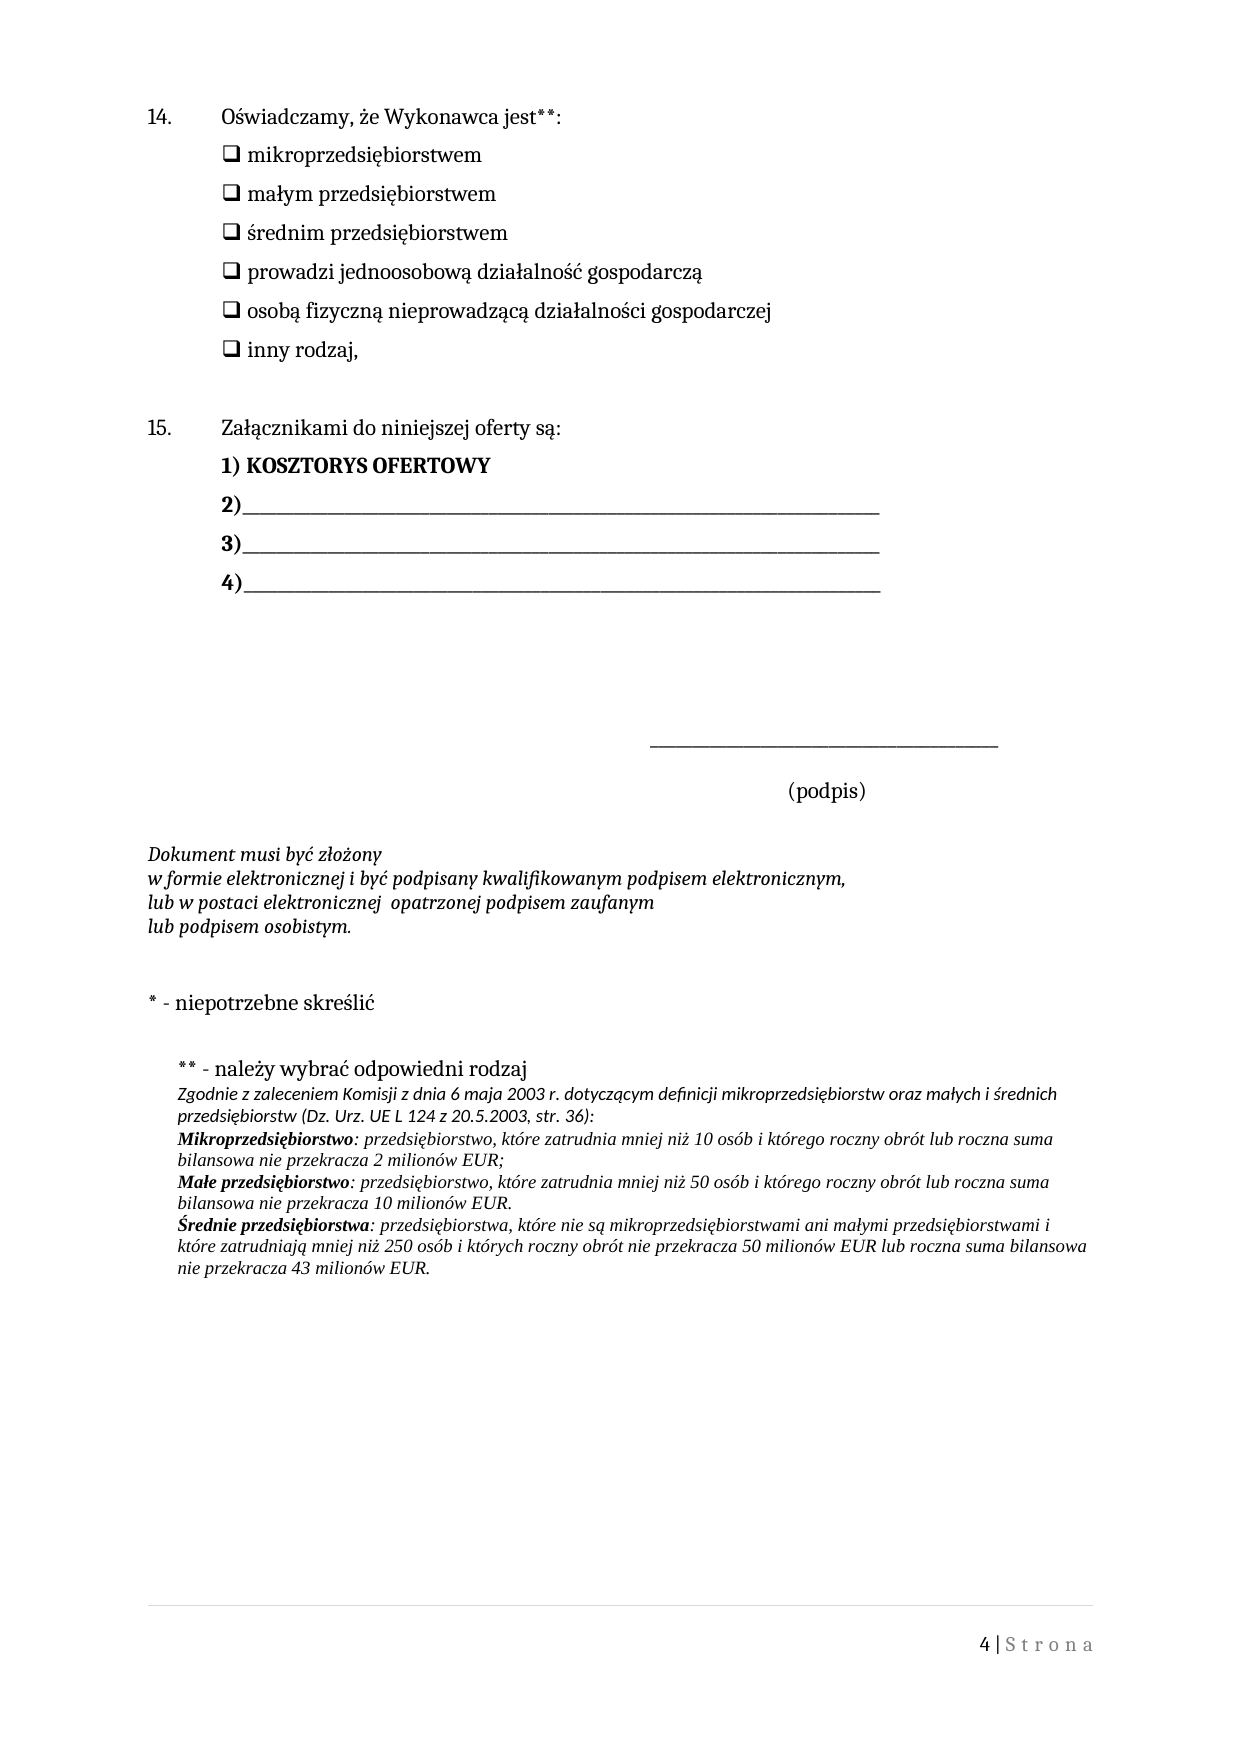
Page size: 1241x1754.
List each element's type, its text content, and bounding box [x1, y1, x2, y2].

text małym przedsiębiorstwem [221, 181, 1093, 207]
text 15. Załącznikami do niniejszej oferty są: [148, 414, 1093, 441]
text _________________________________________ (podpis) [561, 725, 1093, 804]
text mikroprzedsiębiorstwem [221, 142, 1093, 169]
text 14. Oświadczamy, że Wykonawca jest**: [148, 103, 1093, 130]
text inny rodzaj, [221, 337, 1093, 363]
text Dokument musi być złożony w formie elektronicznej i być podpisany kwalifikowanym podpisem elektronicznym, [148, 843, 1093, 891]
text 1) KOSZTORYS OFERTOWY [221, 453, 1093, 479]
text lub w postaci elektronicznej opatrzonej podpisem zaufanym [148, 891, 1093, 915]
text ** - należy wybrać odpowiedni rodzaj Zgodnie z zaleceniem Komisji z dnia 6 maja 2003 r. dotyczącym definicji mikroprzedsiębiorstw oraz małych i średnich przedsiębiorstw (Dz. Urz. UE L 124 z 20.5.2003, str. 36): [177, 1055, 1091, 1128]
text prowadzi jednoosobową działalność gospodarczą [221, 259, 1093, 285]
text * - niepotrzebne skreślić [148, 990, 1093, 1017]
text Mikroprzedsiębiorstwo: przedsiębiorstwo, które zatrudnia mniej niż 10 osób i którego roczny obrót lub roczna suma bilansowa nie przekracza 2 milionów EUR; [177, 1128, 1091, 1171]
text osobą fizyczną nieprowadzącą działalności gospodarczej [221, 298, 1093, 324]
text 3)___________________________________________________________________________ [221, 531, 1093, 557]
text średnim przedsiębiorstwem [221, 220, 1093, 246]
text Małe przedsiębiorstwo: przedsiębiorstwo, które zatrudnia mniej niż 50 osób i którego roczny obrót lub roczna suma bilansowa nie przekracza 10 milionów EUR. Średnie przedsiębiorstwa: przedsiębiorstwa, które nie są mikroprzedsiębiorstwami ani małymi przedsiębiorstwami i które zatrudniają mniej niż 250 osób i których roczny obrót nie przekracza 50 milionów EUR lub roczna suma bilansowa nie przekracza 43 milionów EUR. [177, 1171, 1091, 1278]
text lub podpisem osobistym. [148, 915, 1093, 939]
text 4)___________________________________________________________________________ [221, 570, 1093, 596]
text 2)___________________________________________________________________________ [221, 492, 1093, 518]
